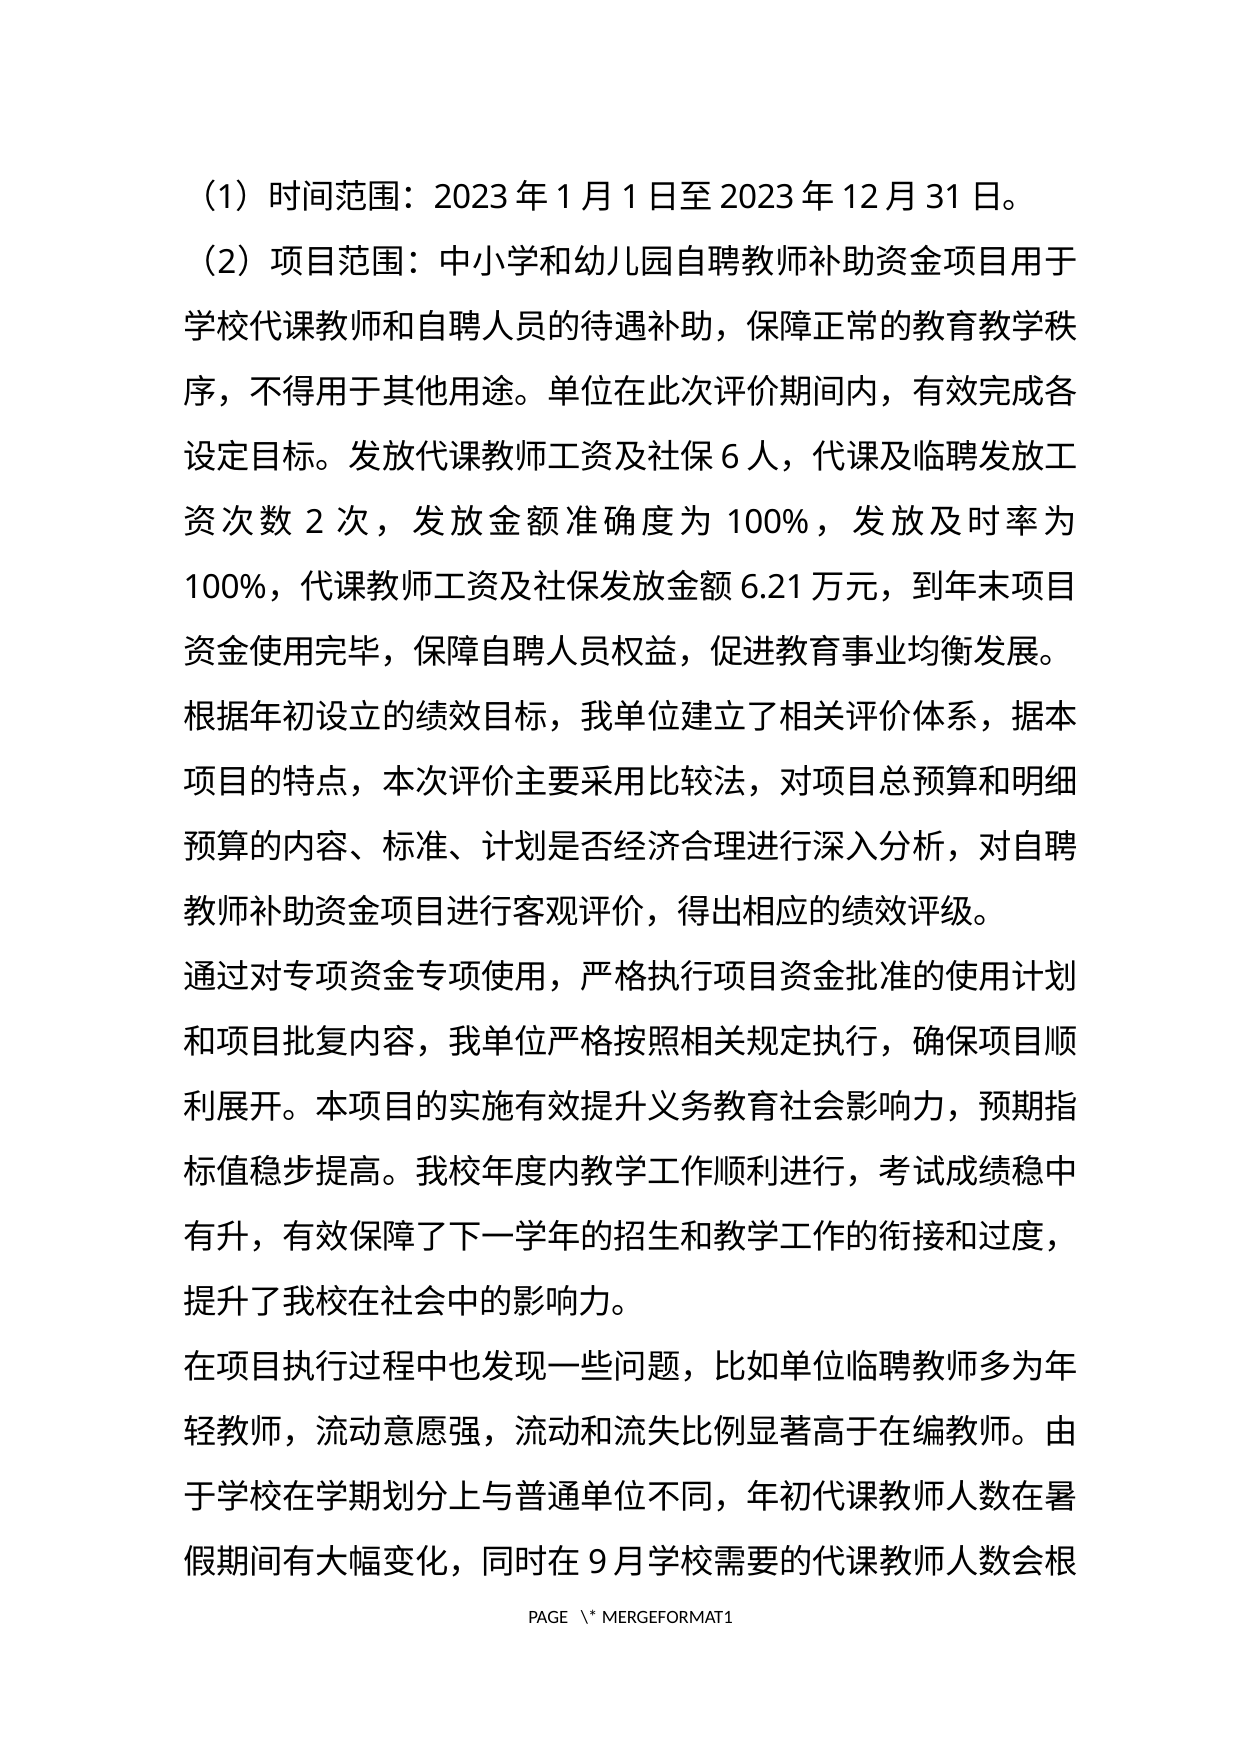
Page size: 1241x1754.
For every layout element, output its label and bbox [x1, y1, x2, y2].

text [183, 162, 1078, 1592]
